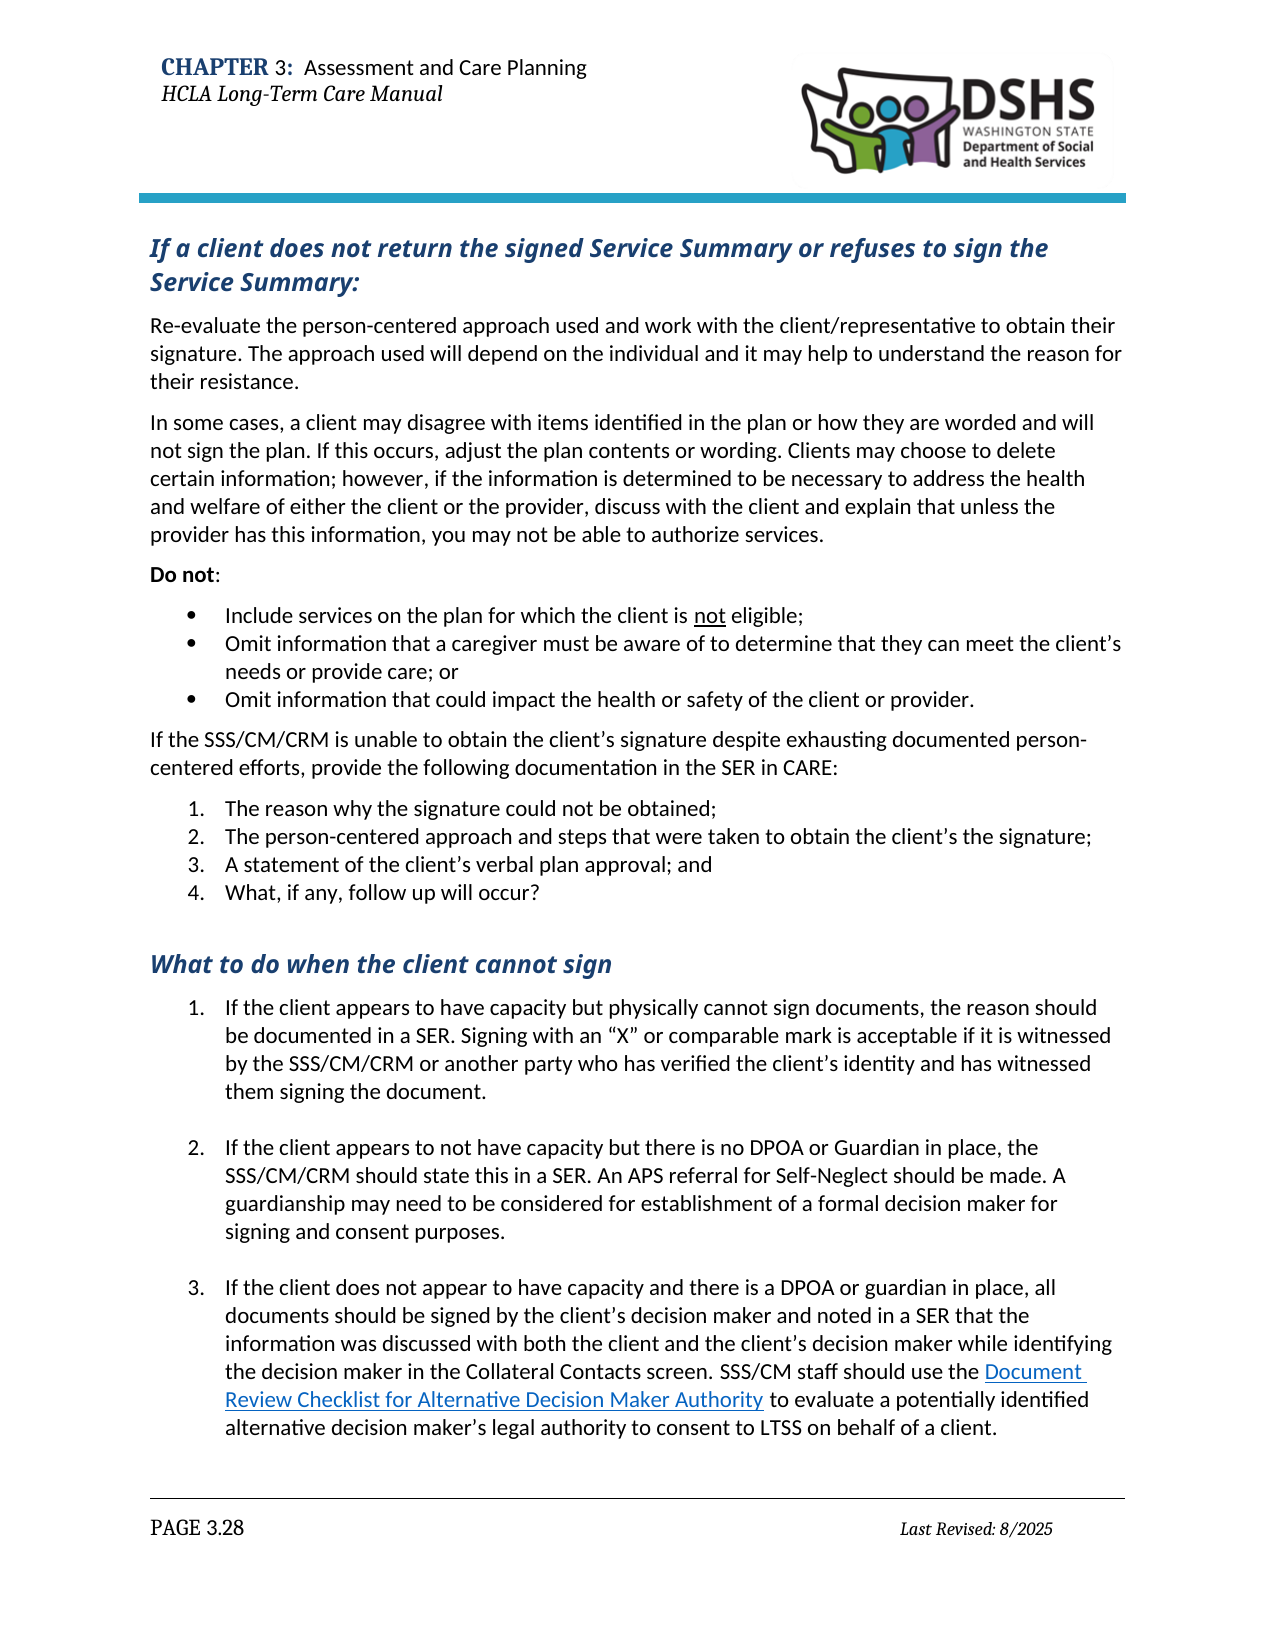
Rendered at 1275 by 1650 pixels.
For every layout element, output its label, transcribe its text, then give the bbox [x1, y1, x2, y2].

list The reason why the signature could not be obtained; [187, 794, 1125, 822]
list If the client appears to not have capacity but there is no DPOA or Guardian in place, the SSS/CM/CRM should state this in a SER. An APS referral for Self-Neglect should be made. A guardianship may need to be considered for establishment of a formal decision maker for signing and consent purposes. [187, 1133, 1125, 1245]
picture [791, 52, 1115, 189]
list If the client appears to have capacity but physically cannot sign documents, the reason should be documented in a SER. Signing with an “X” or comparable mark is acceptable if it is witnessed by the SSS/CM/CRM or another party who has verified the client’s identity and has witnessed them signing the document. [187, 993, 1125, 1105]
list Include services on the plan for which the client is not eligible; [187, 601, 1125, 629]
list A statement of the client’s verbal plan approval; and [187, 850, 1125, 878]
list Omit information that could impact the health or safety of the client or provider. [187, 685, 1125, 713]
list If the client does not appear to have capacity and there is a DPOA or guardian in place, all documents should be signed by the client’s decision maker and noted in a SER that the information was discussed with both the client and the client’s decision maker while identifying the decision maker in the Collateral Contacts screen. SSS/CM staff should use the Document Review Checklist for Alternative Decision Maker Authority to evaluate a potentially identified alternative decision maker’s legal authority to consent to LTSS on behalf of a client. [187, 1273, 1125, 1442]
list Omit information that a caregiver must be aware of to determine that they can meet the client’s needs or provide care; or [187, 629, 1125, 685]
text In some cases, a client may disagree with items identified in the plan or how they are worded and will not sign the plan. If this occurs, adjust the plan contents or wording. Clients may choose to delete certain information; however, if the information is determined to be necessary to address the health and welfare of either the client or the provider, discuss with the client and explain that unless the provider has this information, you may not be able to authorize services. [150, 408, 1125, 548]
list The person-centered approach and steps that were taken to obtain the client’s the signature; [187, 822, 1125, 850]
text Do not: [150, 560, 1125, 588]
subtitle What to do when the client cannot sign [150, 947, 1125, 981]
subtitle If a client does not return the signed Service Summary or refuses to sign the Service Summary: [150, 231, 1125, 299]
list What, if any, follow up will occur? [187, 878, 1125, 906]
text If the SSS/CM/CRM is unable to obtain the client’s signature despite exhausting documented person-centered efforts, provide the following documentation in the SER in CARE: [150, 726, 1125, 782]
text Re-evaluate the person-centered approach used and work with the client/representative to obtain their signature. The approach used will depend on the individual and it may help to understand the reason for their resistance. [150, 311, 1125, 395]
